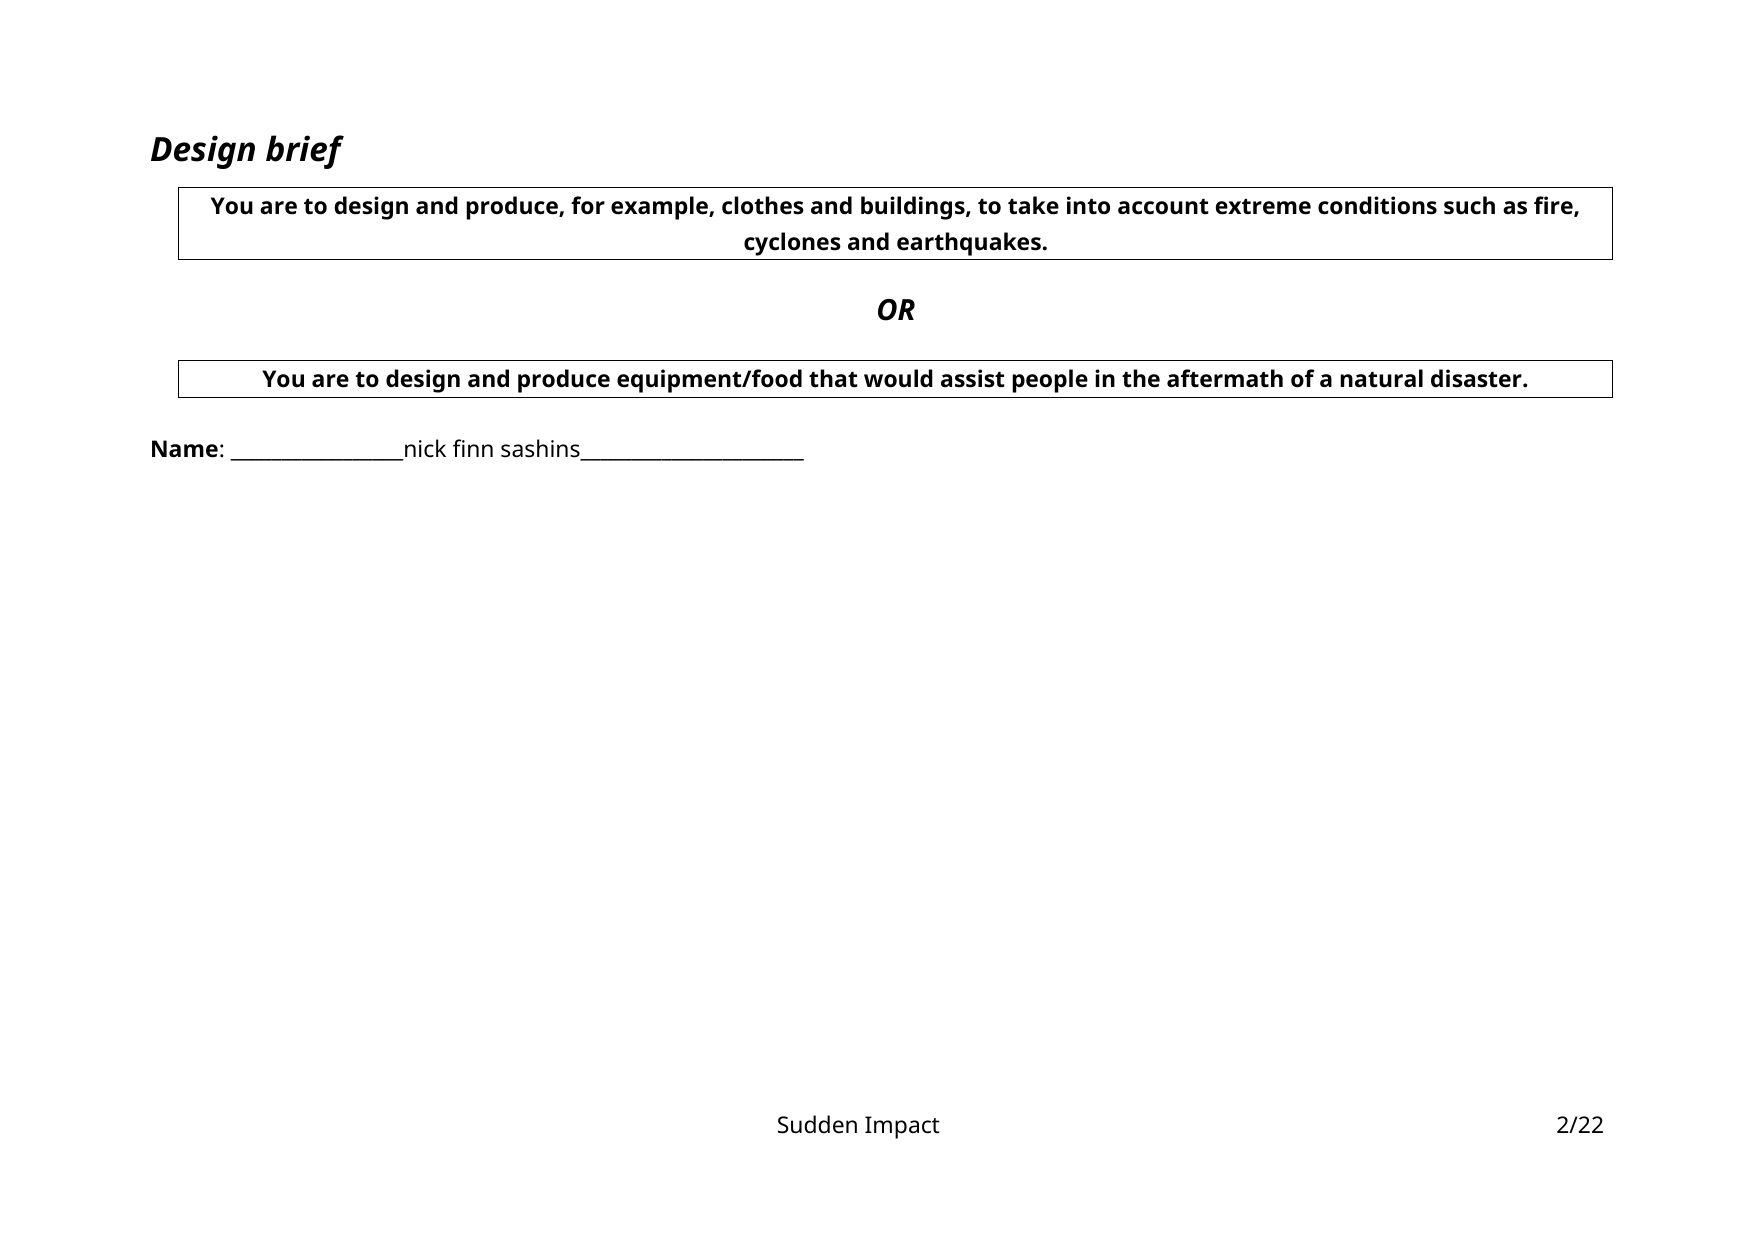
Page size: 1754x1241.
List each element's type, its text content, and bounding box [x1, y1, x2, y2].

text Design brief [150, 126, 1604, 171]
text Name: _________________nick finn sashins______________________ [150, 427, 1604, 465]
text You are to design and produce, for example, clothes and buildings, to take into account extreme conditions such as fire, cyclones and earthquakes. [179, 188, 1612, 259]
text You are to design and produce equipment/food that would assist people in the aftermath of a natural disaster. [179, 361, 1612, 397]
text OR [187, 290, 1604, 329]
